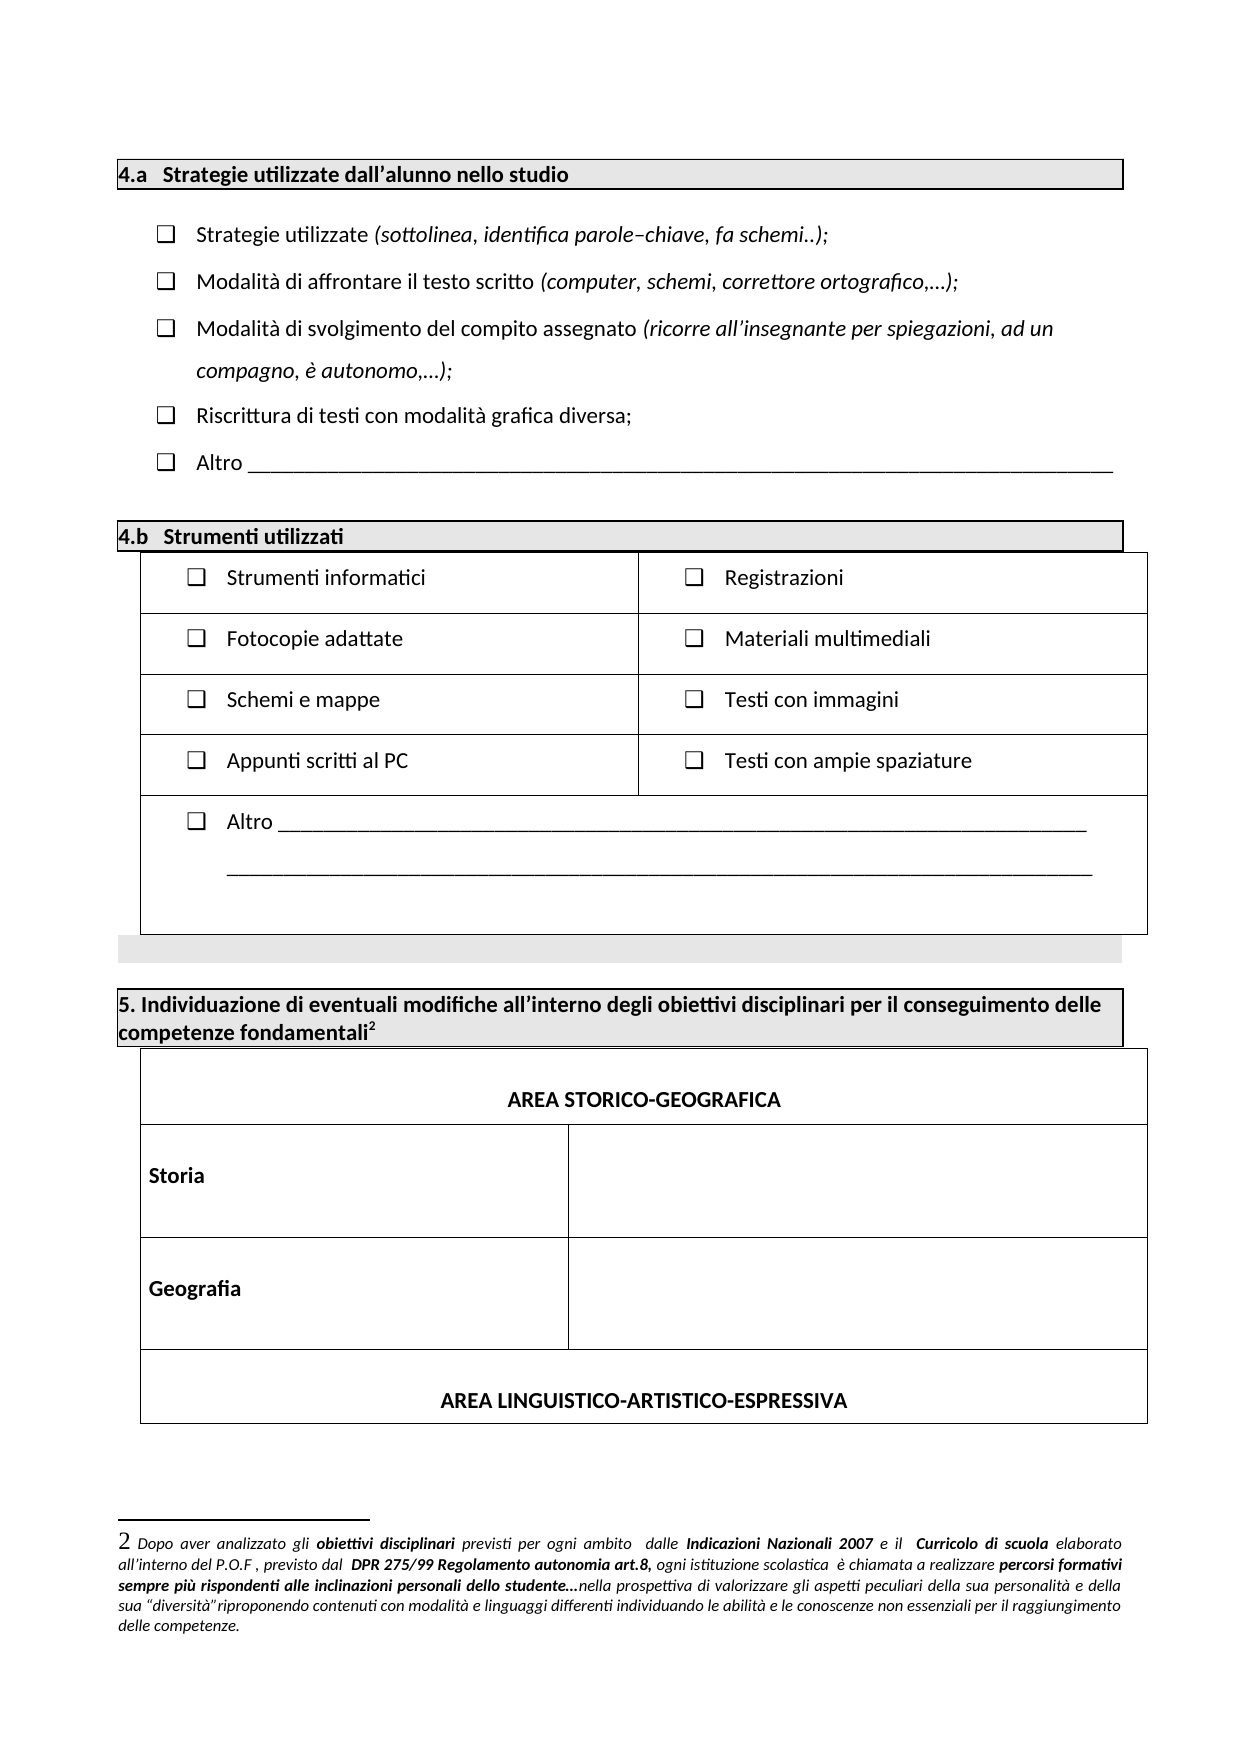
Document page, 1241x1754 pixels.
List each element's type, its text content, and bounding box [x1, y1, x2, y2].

table_cell Altro _______________________________________________________________________ ____________________________________________________________________________ [141, 796, 1147, 934]
table_cell Geografia [141, 1238, 568, 1349]
table_cell [569, 1125, 1147, 1237]
text 4.a Strategie utilizzate dall’alunno nello studio [118, 160, 1122, 188]
text 5. Individuazione di eventuali modifiche all’interno degli obiettivi disciplinari per il conseguimento delle competenze fondamentali [118, 990, 1122, 1046]
table_cell Materiali multimediali [639, 614, 1147, 673]
table_cell Fotocopie adattate [141, 614, 638, 673]
list Modalità di affrontare il testo scritto (computer, schemi, correttore ortografico,…); [156, 264, 1122, 296]
table_cell Storia [141, 1125, 568, 1237]
list Modalità di svolgimento del compito assegnato (ricorre all’insegnante per spiegazioni, ad un compagno, è autonomo,…); [156, 311, 1122, 385]
table_cell Testi con ampie spaziature [639, 735, 1147, 795]
table_cell Testi con immagini [639, 675, 1147, 734]
list Riscrittura di testi con modalità grafica diversa; [156, 399, 1122, 430]
list Altro ____________________________________________________________________________ [156, 446, 1122, 477]
text 4.b Strumenti utilizzati [118, 522, 1122, 550]
list Strategie utilizzate (sottolinea, identifica parole–chiave, fa schemi..); [156, 218, 1122, 249]
table_header Strumenti informatici [141, 553, 638, 612]
table_cell AREA LINGUISTICO-ARTISTICO-ESPRESSIVA [141, 1350, 1147, 1423]
table_cell Schemi e mappe [141, 675, 638, 734]
table_header AREA STORICO-GEOGRAFICA [141, 1049, 1147, 1123]
table_cell [569, 1238, 1147, 1349]
table_header Registrazioni [639, 553, 1147, 612]
table_cell Appunti scritti al PC [141, 735, 638, 795]
